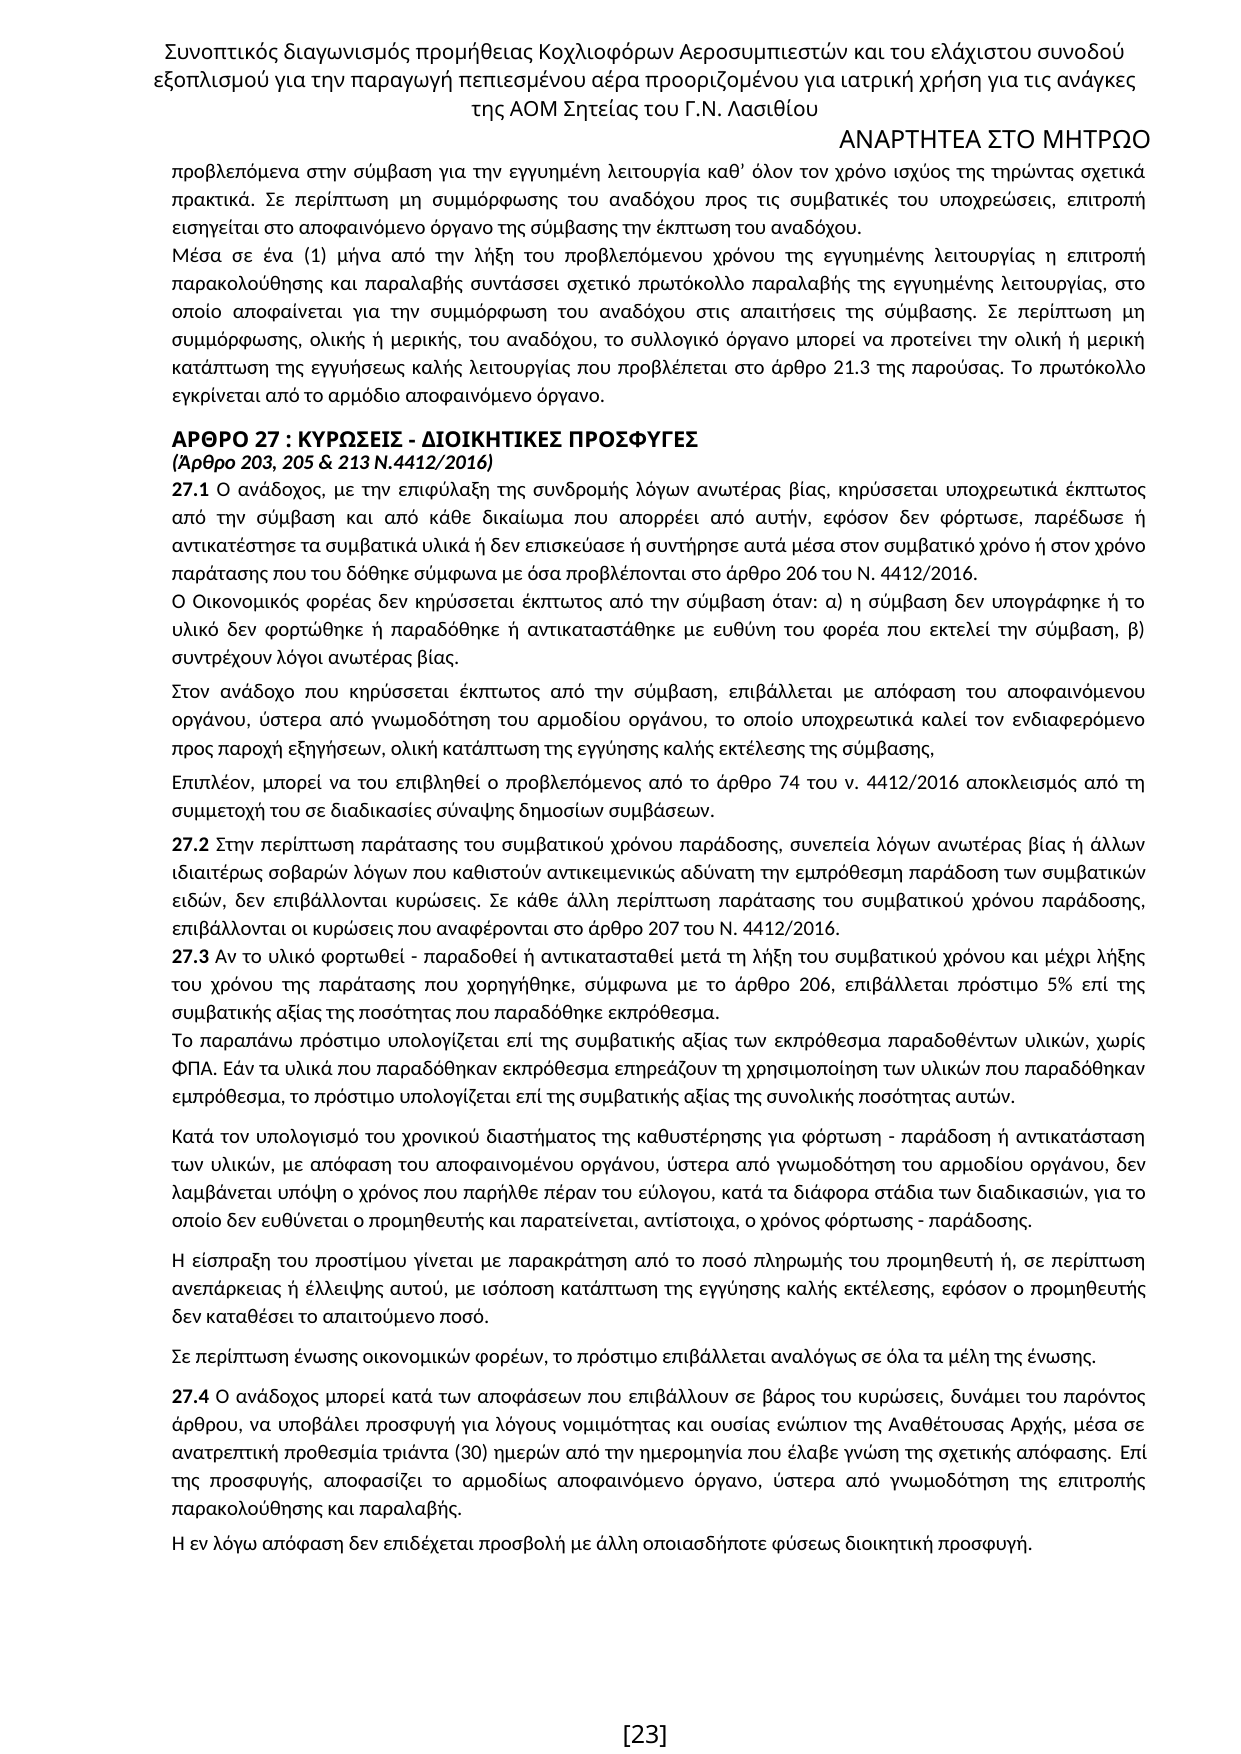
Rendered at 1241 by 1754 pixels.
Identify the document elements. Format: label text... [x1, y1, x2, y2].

text Στον ανάδοχο που κηρύσσεται έκπτωτος από την σύμβαση, επιβάλλεται με απόφαση του αποφαινόμενου οργάνου, ύστερα από γνωμοδότηση του αρμοδίου οργάνου, το οποίο υποχρεωτικά καλεί τον ενδιαφερόμενο προς παροχή εξηγήσεων, ολική κατάπτωση της εγγύησης καλής εκτέλεσης της σύμβασης, [172, 676, 1147, 761]
text Σε περίπτωση ένωσης οικονομικών φορέων, το πρόστιμο επιβάλλεται αναλόγως σε όλα τα μέλη της ένωσης. [172, 1341, 1147, 1369]
text Το παραπάνω πρόστιμο υπολογίζεται επί της συμβατικής αξίας των εκπρόθεσμα παραδοθέντων υλικών, χωρίς ΦΠΑ. Εάν τα υλικά που παραδόθηκαν εκπρόθεσμα επηρεάζουν τη χρησιμοποίηση των υλικών που παραδόθηκαν εμπρόθεσμα, το πρόστιμο υπολογίζεται επί της συμβατικής αξίας της συνολικής ποσότητας αυτών. [172, 1025, 1147, 1109]
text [172, 156, 1147, 240]
text (Άρθρο 203, 205 & 213 Ν.4412/2016) [172, 452, 1151, 474]
text Κατά τον υπολογισμό του χρονικού διαστήματος της καθυστέρησης για φόρτωση - παράδοση ή αντικατάσταση των υλικών, με απόφαση του αποφαινομένου οργάνου, ύστερα από γνωμοδότηση του αρμοδίου οργάνου, δεν λαμβάνεται υπόψη ο χρόνος που παρήλθε πέραν του εύλογου, κατά τα διάφορα στάδια των διαδικασιών, για το οποίο δεν ευθύνεται ο προμηθευτής και παρατείνεται, αντίστοιχα, ο χρόνος φόρτωσης - παράδοσης. [172, 1121, 1147, 1233]
text 27.1 Ο ανάδοχος, με την επιφύλαξη της συνδρομής λόγων ανωτέρας βίας, κηρύσσεται υποχρεωτικά έκπτωτος από την σύμβαση και από κάθε δικαίωμα που απορρέει από αυτήν, εφόσον δεν φόρτωσε, παρέδωσε ή αντικατέστησε τα συμβατικά υλικά ή δεν επισκεύασε ή συντήρησε αυτά μέσα στον συμβατικό χρόνο ή στον χρόνο παράτασης που του δόθηκε σύμφωνα με όσα προβλέπονται στο άρθρο 206 του Ν. 4412/2016. [172, 474, 1147, 586]
text Ο Οικονομικός φορέας δεν κηρύσσεται έκπτωτος από την σύμβαση όταν: α) η σύμβαση δεν υπογράφηκε ή το υλικό δεν φορτώθηκε ή παραδόθηκε ή αντικαταστάθηκε με ευθύνη του φορέα που εκτελεί την σύμβαση, β) συντρέχουν λόγοι ανωτέρας βίας. [172, 586, 1147, 670]
text 27.4 Ο ανάδοχος μπορεί κατά των αποφάσεων που επιβάλλουν σε βάρος του κυρώσεις, δυνάμει του παρόντος άρθρου, να υποβάλει προσφυγή για λόγους νομιμότητας και ουσίας ενώπιον της Αναθέτουσας Αρχής, μέσα σε ανατρεπτική προθεσμία τριάντα (30) ημερών από την ημερομηνία που έλαβε γνώση της σχετικής απόφασης. Επί της προσφυγής, αποφασίζει το αρμοδίως αποφαινόμενο όργανο, ύστερα από γνωμοδότηση της επιτροπής παρακολούθησης και παραλαβής. [172, 1381, 1147, 1521]
text ΑΡΘΡΟ 27 : ΚΥΡΩΣΕΙΣ - ΔΙΟΙΚΗΤΙΚΕΣ ΠΡΟΣΦΥΓΕΣ [172, 430, 1151, 452]
text Επιπλέον, μπορεί να του επιβληθεί ο προβλεπόμενος από το άρθρο 74 του ν. 4412/2016 αποκλεισμός από τη συμμετοχή του σε διαδικασίες σύναψης δημοσίων συμβάσεων. [172, 767, 1147, 823]
text Η είσπραξη του προστίμου γίνεται με παρακράτηση από το ποσό πληρωμής του προμηθευτή ή, σε περίπτωση ανεπάρκειας ή έλλειψης αυτού, με ισόποση κατάπτωση της εγγύησης καλής εκτέλεσης, εφόσον ο προμηθευτής δεν καταθέσει το απαιτούμενο ποσό. [172, 1245, 1147, 1329]
text Η εν λόγω απόφαση δεν επιδέχεται προσβολή με άλλη οποιασδήποτε φύσεως διοικητική προσφυγή. [172, 1533, 1151, 1554]
text Μέσα σε ένα (1) μήνα από την λήξη του προβλεπόμενου χρόνου της εγγυημένης λειτουργίας η επιτροπή παρακολούθησης και παραλαβής συντάσσει σχετικό πρωτόκολλο παραλαβής της εγγυημένης λειτουργίας, στο οποίο αποφαίνεται για την συμμόρφωση του αναδόχου στις απαιτήσεις της σύμβασης. Σε περίπτωση μη συμμόρφωσης, ολικής ή μερικής, του αναδόχου, το συλλογικό όργανο μπορεί να προτείνει την ολική ή μερική κατάπτωση της εγγυήσεως καλής λειτουργίας που προβλέπεται στο άρθρο 21.3 της παρούσας. Το πρωτόκολλο εγκρίνεται από το αρμόδιο αποφαινόμενο όργανο. [172, 240, 1147, 408]
text 27.3 Αν το υλικό φορτωθεί - παραδοθεί ή αντικατασταθεί μετά τη λήξη του συμβατικού χρόνου και μέχρι λήξης του χρόνου της παράτασης που χορηγήθηκε, σύμφωνα με το άρθρο 206, επιβάλλεται πρόστιμο 5% επί της συμβατικής αξίας της ποσότητας που παραδόθηκε εκπρόθεσμα. [172, 941, 1147, 1025]
text 27.2 Στην περίπτωση παράτασης του συμβατικού χρόνου παράδοσης, συνεπεία λόγων ανωτέρας βίας ή άλλων ιδιαιτέρως σοβαρών λόγων που καθιστούν αντικειμενικώς αδύνατη την εμπρόθεσμη παράδοση των συμβατικών ειδών, δεν επιβάλλονται κυρώσεις. Σε κάθε άλλη περίπτωση παράτασης του συμβατικού χρόνου παράδοσης, επιβάλλονται οι κυρώσεις που αναφέρονται στο άρθρο 207 του Ν. 4412/2016. [172, 829, 1147, 941]
